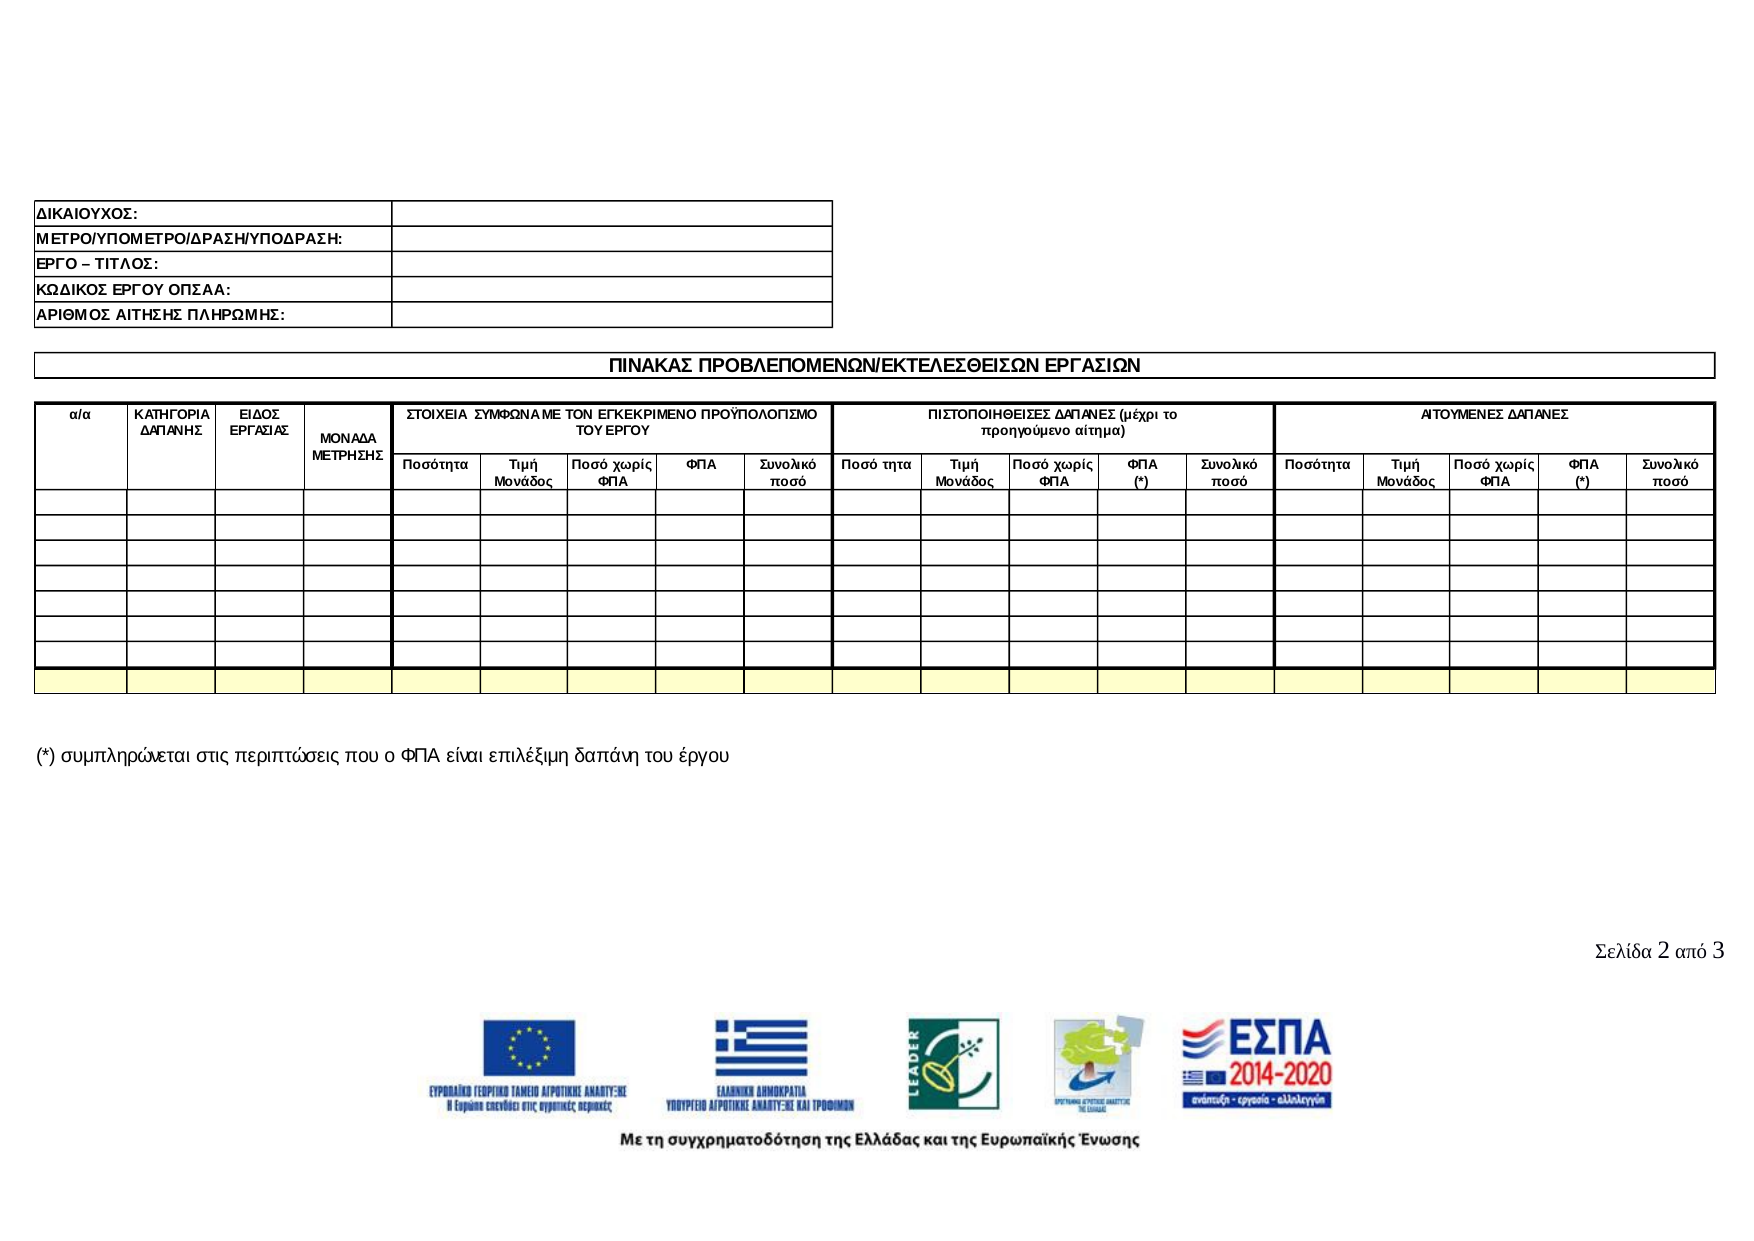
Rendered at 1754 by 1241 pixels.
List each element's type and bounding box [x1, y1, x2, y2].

picture [417, 1012, 1338, 1158]
